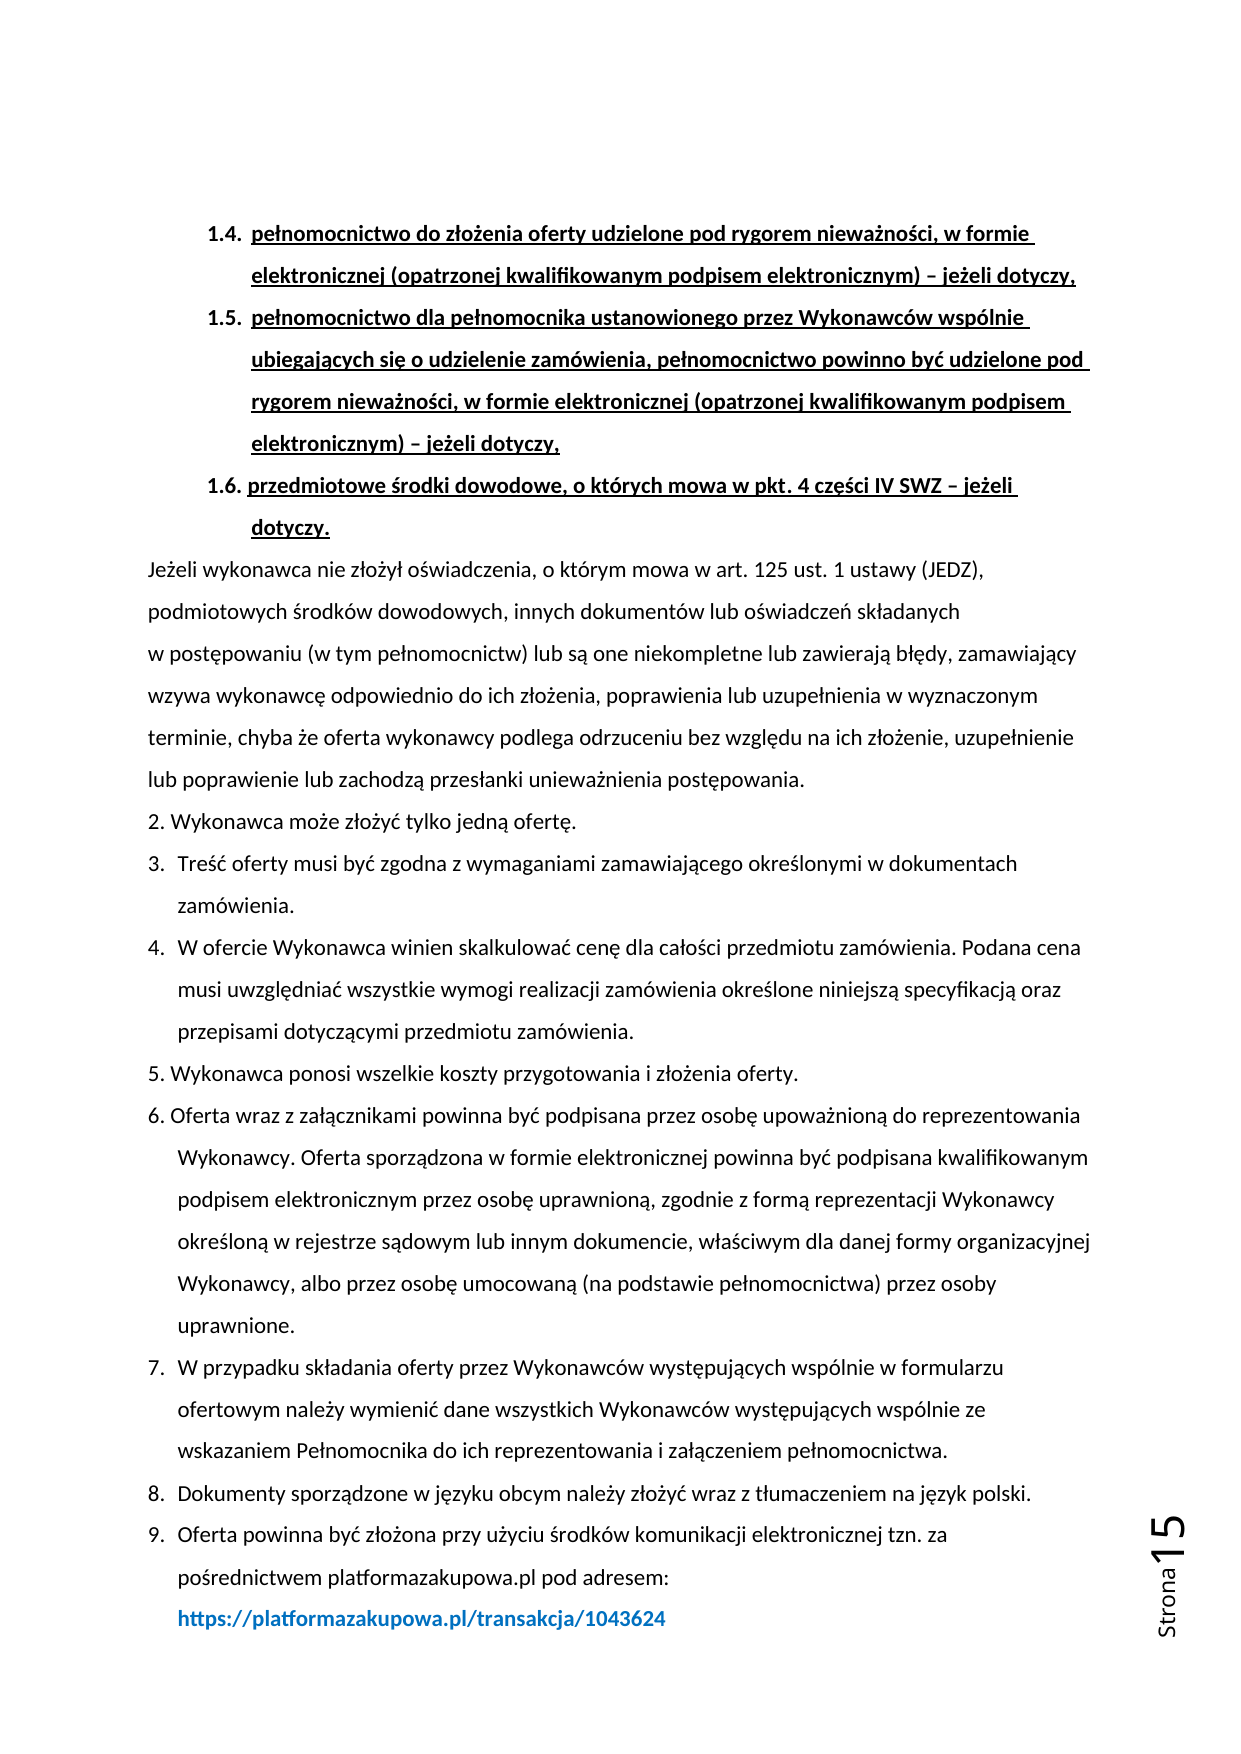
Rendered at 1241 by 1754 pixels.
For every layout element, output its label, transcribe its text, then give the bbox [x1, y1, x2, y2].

text Jeżeli wykonawca nie złożył oświadczenia, o którym mowa w art. 125 ust. 1 ustawy (JEDZ), podmiotowych środków dowodowych, innych dokumentów lub oświadczeń składanych w postępowaniu (w tym pełnomocnictw) lub są one niekompletne lub zawierają błędy, zamawiający wzywa wykonawcę odpowiednio do ich złożenia, poprawienia lub uzupełnienia w wyznaczonym terminie, chyba że oferta wykonawcy podlega odrzuceniu bez względu na ich złożenie, uzupełnienie lub poprawienie lub zachodzą przesłanki unieważnienia postępowania. [148, 555, 1093, 793]
text 7. W przypadku składania oferty przez Wykonawców występujących wspólnie w formularzu ofertowym należy wymienić dane wszystkich Wykonawców występujących wspólnie ze wskazaniem Pełnomocnika do ich reprezentowania i załączeniem pełnomocnictwa. [148, 1353, 1093, 1465]
text 4. W ofercie Wykonawca winien skalkulować cenę dla całości przedmiotu zamówienia. Podana cena musi uwzględniać wszystkie wymogi realizacji zamówienia określone niniejszą specyfikacją oraz przepisami dotyczącymi przedmiotu zamówienia. [148, 933, 1093, 1045]
list Dokumenty sporządzone w języku obcym należy złożyć wraz z tłumaczeniem na język polski. [148, 1479, 1093, 1507]
text 1.6. przedmiotowe środki dowodowe, o których mowa w pkt. 4 części IV SWZ – jeżeli dotyczy. [207, 471, 1093, 541]
text 6. Oferta wraz z załącznikami powinna być podpisana przez osobę upoważnioną do reprezentowania Wykonawcy. Oferta sporządzona w formie elektronicznej powinna być podpisana kwalifikowanym podpisem elektronicznym przez osobę uprawnioną, zgodnie z formą reprezentacji Wykonawcy określoną w rejestrze sądowym lub innym dokumencie, właściwym dla danej formy organizacyjnej Wykonawcy, albo przez osobę umocowaną (na podstawie pełnomocnictwa) przez osoby uprawnione. [148, 1101, 1093, 1339]
text 1.4. pełnomocnictwo do złożenia oferty udzielone pod rygorem nieważności, w formie elektronicznej (opatrzonej kwalifikowanym podpisem elektronicznym) – jeżeli dotyczy, [207, 219, 1093, 289]
text 5. Wykonawca ponosi wszelkie koszty przygotowania i złożenia oferty. [148, 1059, 1093, 1087]
text 3. Treść oferty musi być zgodna z wymaganiami zamawiającego określonymi w dokumentach zamówienia. [148, 849, 1093, 919]
text 2. Wykonawca może złożyć tylko jedną ofertę. [148, 807, 1093, 835]
text 1.5. pełnomocnictwo dla pełnomocnika ustanowionego przez Wykonawców wspólnie ubiegających się o udzielenie zamówienia, pełnomocnictwo powinno być udzielone pod rygorem nieważności, w formie elektronicznej (opatrzonej kwalifikowanym podpisem elektronicznym) – jeżeli dotyczy, [207, 303, 1093, 457]
text 9. Oferta powinna być złożona przy użyciu środków komunikacji elektronicznej tzn. za pośrednictwem platformazakupowa.pl pod adresem: https://platformazakupowa.pl/transakcja/1043624 [148, 1521, 1093, 1633]
